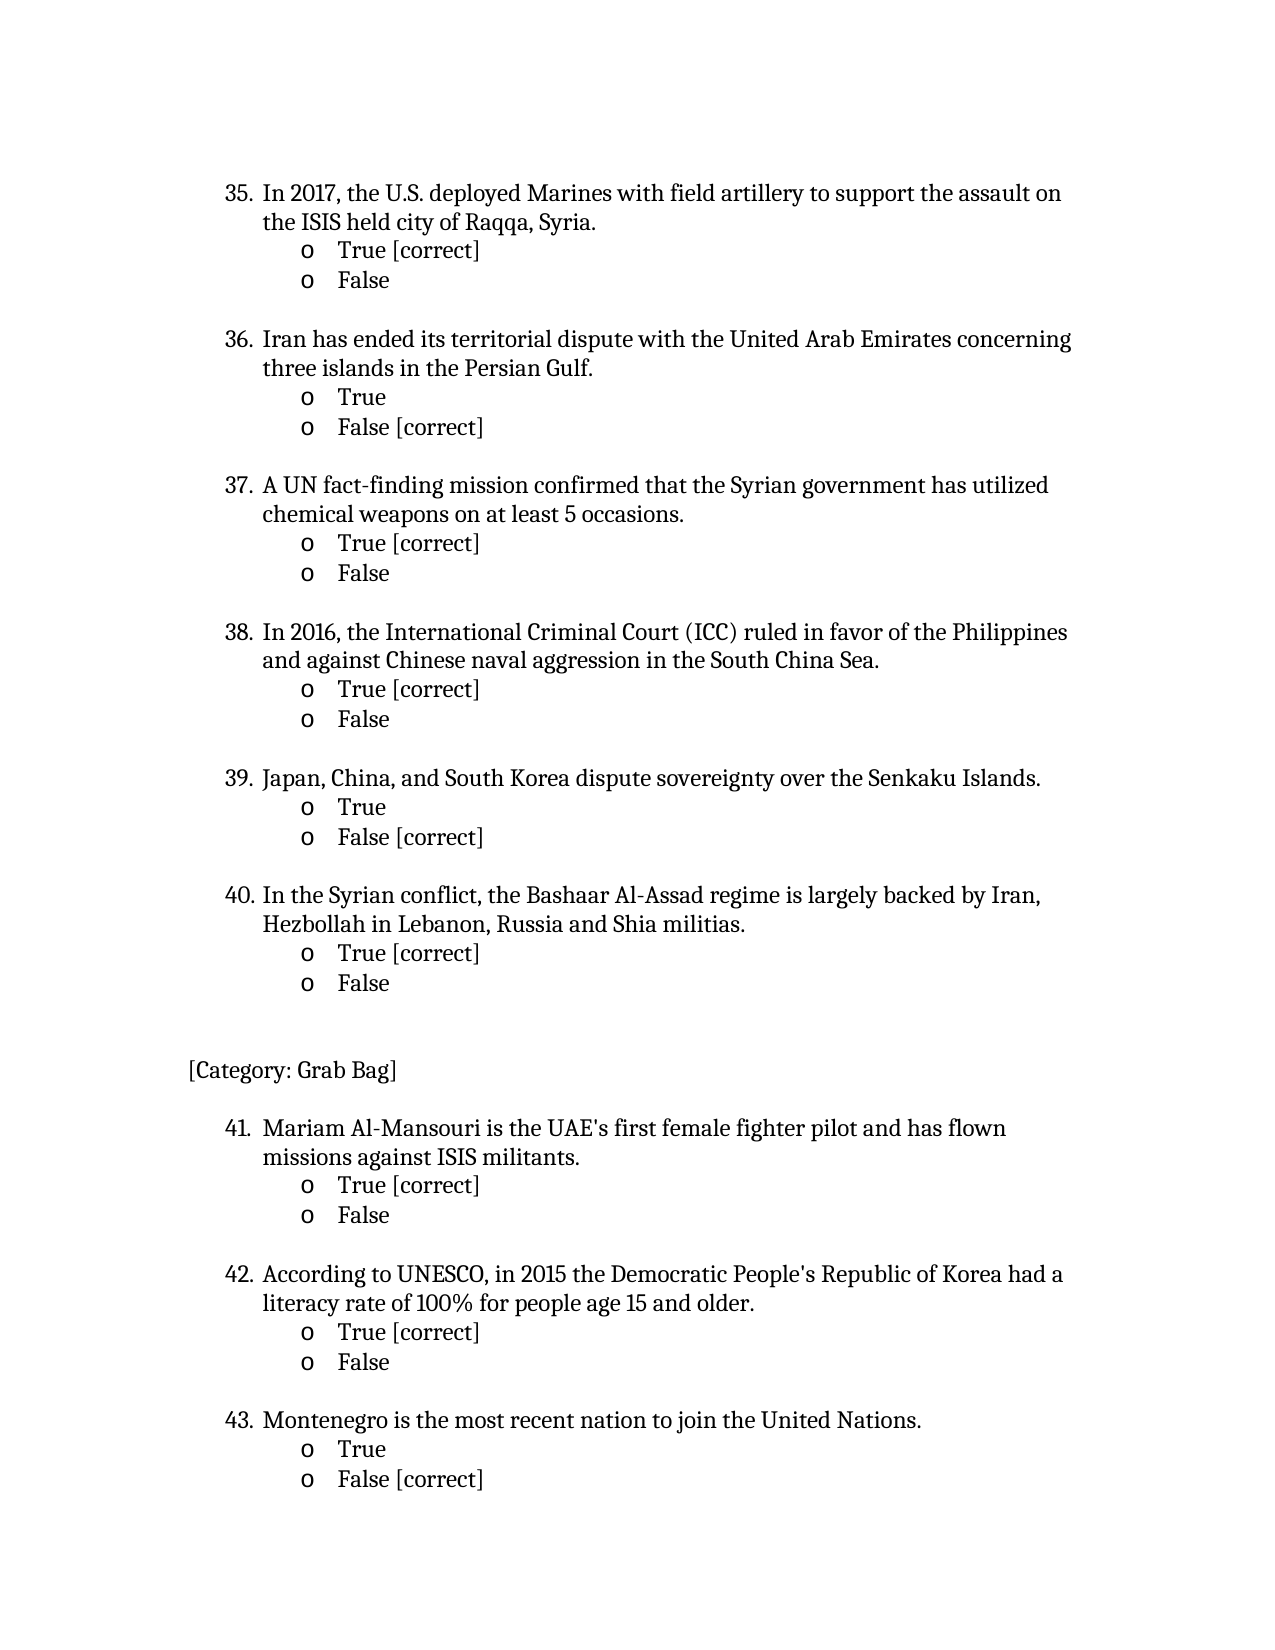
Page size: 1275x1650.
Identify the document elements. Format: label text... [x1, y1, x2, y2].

list In 2017, the U.S. deployed Marines with field artillery to support the assault on the ISIS held city of Raqqa, Syria. [225, 179, 1087, 236]
list False [300, 705, 1087, 735]
list True [correct] [300, 675, 1087, 705]
list True [correct] [300, 939, 1087, 969]
list False [300, 266, 1087, 296]
list False [300, 559, 1087, 589]
list False [correct] [300, 1465, 1087, 1495]
list True [correct] [300, 1171, 1087, 1201]
list False [300, 1347, 1087, 1377]
list True [300, 382, 1087, 412]
list False [300, 1201, 1087, 1231]
list True [300, 792, 1087, 822]
list Japan, China, and South Korea dispute sovereignty over the Senkaku Islands. [225, 764, 1087, 792]
list False [correct] [300, 822, 1087, 852]
list True [300, 1435, 1087, 1465]
list Iran has ended its territorial dispute with the United Arab Emirates concerning three islands in the Persian Gulf. [225, 325, 1087, 382]
text [Category: Grab Bag] [187, 1056, 1087, 1085]
list A UN fact-finding mission confirmed that the Syrian government has utilized chemical weapons on at least 5 occasions. [225, 471, 1087, 529]
list False [300, 969, 1087, 999]
list True [correct] [300, 236, 1087, 266]
list True [correct] [300, 1317, 1087, 1347]
list In 2016, the International Criminal Court (ICC) ruled in favor of the Philippines and against Chinese naval aggression in the South China Sea. [225, 617, 1087, 675]
list According to UNESCO, in 2015 the Democratic People's Republic of Korea had a literacy rate of 100% for people age 15 and older. [225, 1260, 1087, 1317]
list False [correct] [300, 412, 1087, 442]
list True [correct] [300, 529, 1087, 559]
list Mariam Al-Mansouri is the UAE's first female fighter pilot and has flown missions against ISIS militants. [225, 1114, 1087, 1171]
list In the Syrian conflict, the Bashaar Al-Assad regime is largely backed by Iran, Hezbollah in Lebanon, Russia and Shia militias. [225, 881, 1087, 939]
list Montenegro is the most recent nation to join the United Nations. [225, 1406, 1087, 1435]
